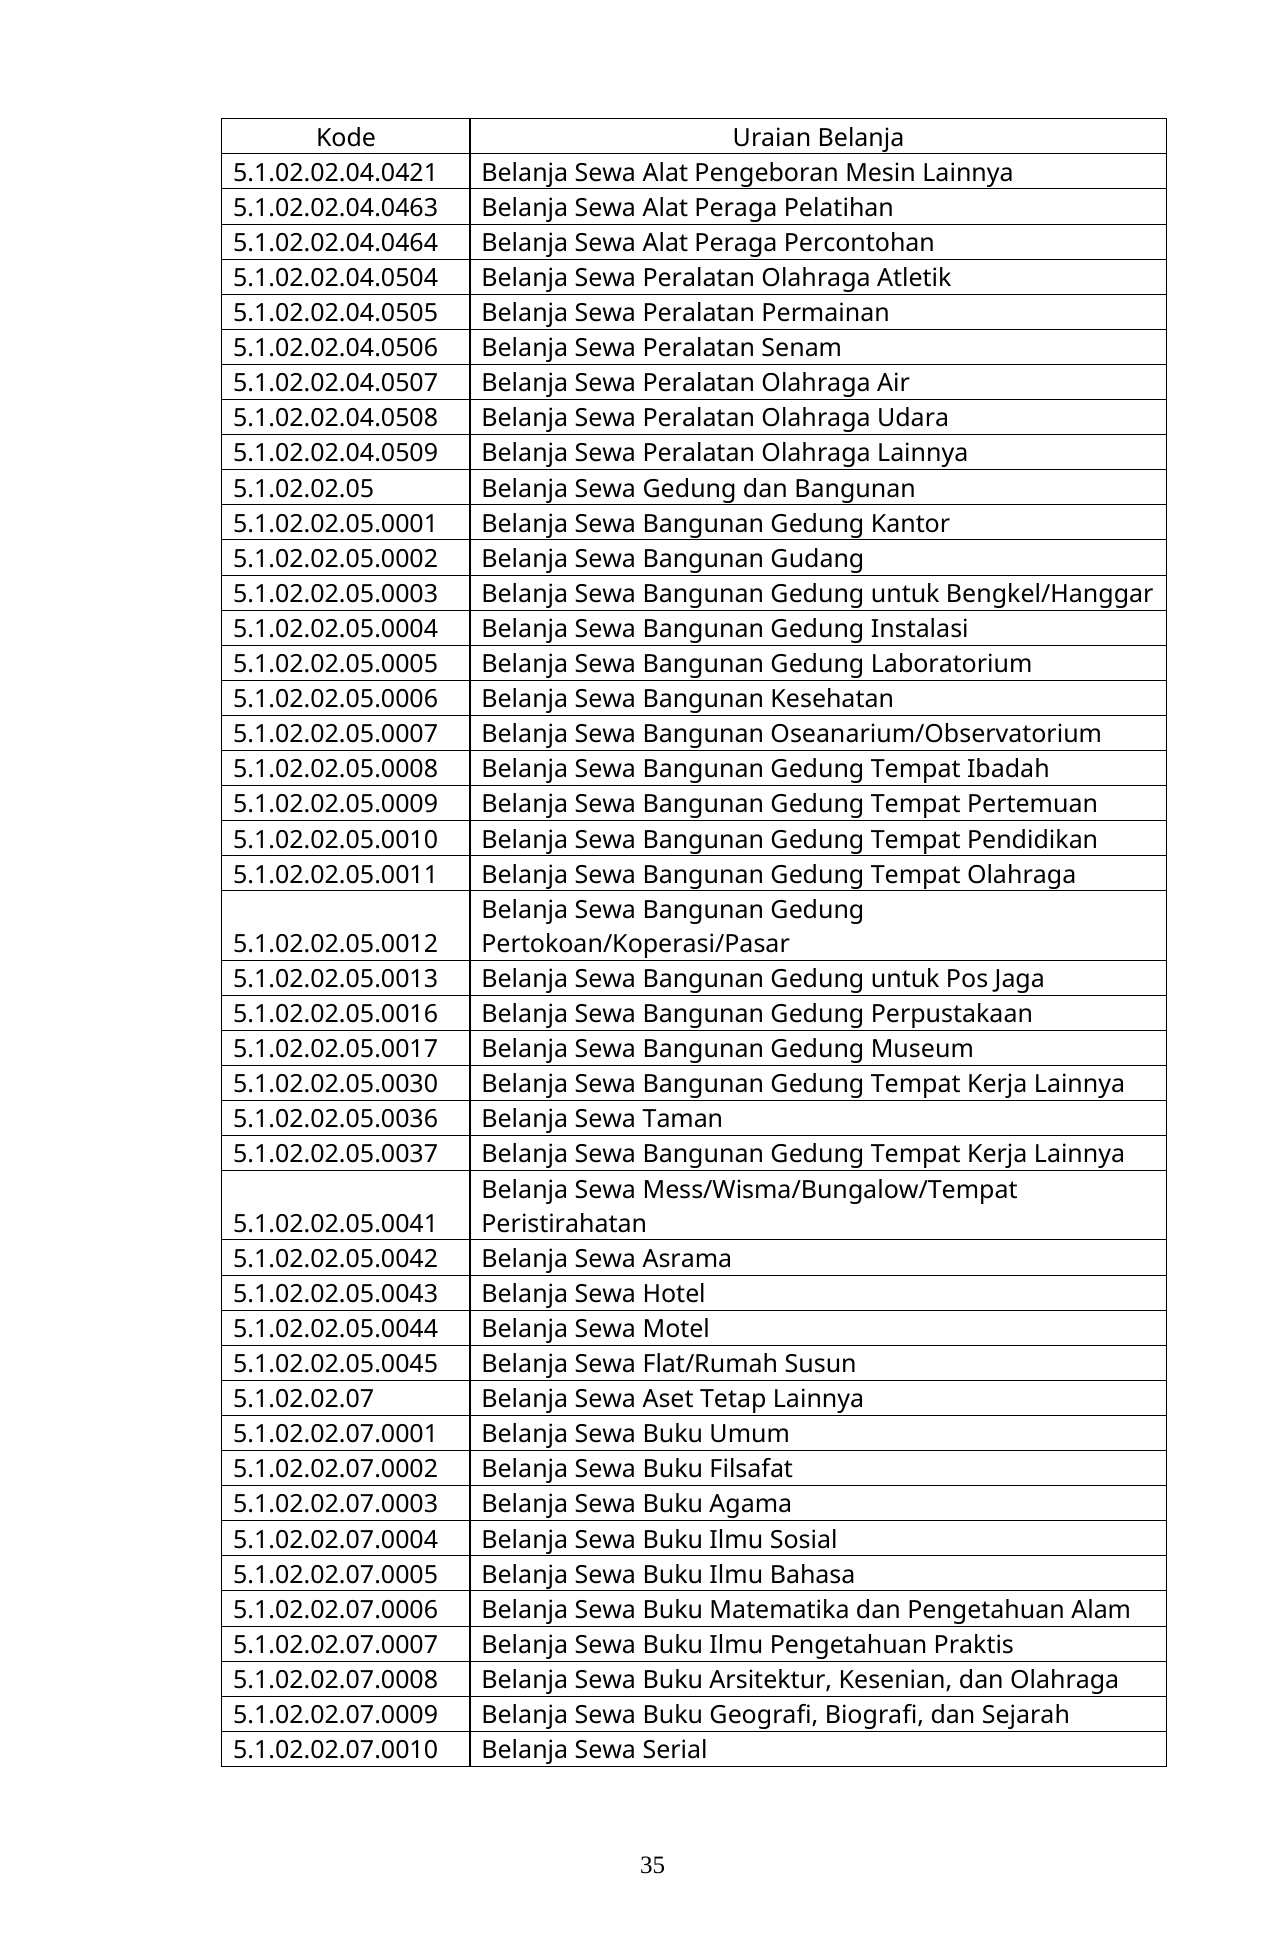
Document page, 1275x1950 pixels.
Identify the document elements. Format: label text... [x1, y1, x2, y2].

table_cell Belanja Sewa Peralatan Olahraga Udara [471, 400, 1166, 434]
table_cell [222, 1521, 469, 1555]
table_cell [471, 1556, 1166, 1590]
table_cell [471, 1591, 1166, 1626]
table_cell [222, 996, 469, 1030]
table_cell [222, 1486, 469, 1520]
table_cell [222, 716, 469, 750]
table_cell 5.1.02.02.04.0464 [222, 225, 469, 258]
table_cell 5.1.02.02.04.0508 [222, 400, 469, 434]
table_cell Belanja Sewa Peralatan Olahraga Lainnya [471, 435, 1166, 469]
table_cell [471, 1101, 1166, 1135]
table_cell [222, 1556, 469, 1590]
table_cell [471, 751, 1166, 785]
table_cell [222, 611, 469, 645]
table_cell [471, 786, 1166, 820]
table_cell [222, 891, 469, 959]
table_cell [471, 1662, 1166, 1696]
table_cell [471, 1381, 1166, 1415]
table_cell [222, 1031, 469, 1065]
table_cell Belanja Sewa Alat Peraga Pelatihan [471, 189, 1166, 223]
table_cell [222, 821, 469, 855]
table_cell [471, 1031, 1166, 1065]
table_cell 5.1.02.02.04.0507 [222, 365, 469, 399]
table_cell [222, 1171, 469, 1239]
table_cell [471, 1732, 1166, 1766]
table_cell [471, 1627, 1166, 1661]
table_cell Belanja Sewa Alat Peraga Percontohan [471, 225, 1166, 258]
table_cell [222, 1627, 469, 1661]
table_cell 5.1.02.02.04.0505 [222, 295, 469, 329]
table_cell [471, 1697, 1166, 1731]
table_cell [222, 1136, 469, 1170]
table_cell 5.1.02.02.04.0506 [222, 330, 469, 364]
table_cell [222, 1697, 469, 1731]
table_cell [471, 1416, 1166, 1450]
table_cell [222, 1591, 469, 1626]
table_header Kode [222, 119, 469, 153]
table_cell Belanja Sewa Bangunan Gudang [471, 540, 1166, 574]
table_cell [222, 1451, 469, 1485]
table_cell Belanja Sewa Peralatan Permainan [471, 295, 1166, 329]
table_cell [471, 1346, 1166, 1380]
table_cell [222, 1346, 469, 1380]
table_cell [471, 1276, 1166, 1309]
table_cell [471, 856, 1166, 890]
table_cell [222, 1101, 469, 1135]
table_cell Belanja Sewa Bangunan Gedung Kantor [471, 505, 1166, 539]
table_cell 5.1.02.02.04.0463 [222, 189, 469, 223]
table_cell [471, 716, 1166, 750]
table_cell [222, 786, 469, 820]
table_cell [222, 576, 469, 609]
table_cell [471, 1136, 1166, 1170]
table_cell 5.1.02.02.05.0001 [222, 505, 469, 539]
table_header Uraian Belanja [471, 119, 1166, 153]
table_cell Belanja Sewa Alat Pengeboran Mesin Lainnya [471, 154, 1166, 188]
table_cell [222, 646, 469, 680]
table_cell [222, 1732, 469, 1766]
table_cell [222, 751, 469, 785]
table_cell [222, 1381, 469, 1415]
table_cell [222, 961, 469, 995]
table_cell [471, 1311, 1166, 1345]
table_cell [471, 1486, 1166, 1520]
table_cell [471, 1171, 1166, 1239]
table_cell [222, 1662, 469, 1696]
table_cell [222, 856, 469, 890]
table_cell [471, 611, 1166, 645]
table_cell Belanja Sewa Gedung dan Bangunan [471, 470, 1166, 504]
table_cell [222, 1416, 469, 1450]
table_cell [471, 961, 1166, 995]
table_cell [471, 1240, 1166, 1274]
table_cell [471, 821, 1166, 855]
table_cell Belanja Sewa Peralatan Olahraga Atletik [471, 260, 1166, 294]
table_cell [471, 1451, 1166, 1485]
table_cell 5.1.02.02.04.0504 [222, 260, 469, 294]
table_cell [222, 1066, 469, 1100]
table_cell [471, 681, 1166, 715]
table_cell Belanja Sewa Peralatan Senam [471, 330, 1166, 364]
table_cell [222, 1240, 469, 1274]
table_cell 5.1.02.02.05.0002 [222, 540, 469, 574]
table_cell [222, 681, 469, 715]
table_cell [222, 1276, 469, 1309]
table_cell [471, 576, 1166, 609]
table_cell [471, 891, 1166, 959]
table_cell Belanja Sewa Peralatan Olahraga Air [471, 365, 1166, 399]
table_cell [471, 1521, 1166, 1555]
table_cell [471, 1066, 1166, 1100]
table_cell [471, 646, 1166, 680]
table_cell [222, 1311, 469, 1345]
table_cell 5.1.02.02.04.0509 [222, 435, 469, 469]
table_cell 5.1.02.02.05 [222, 470, 469, 504]
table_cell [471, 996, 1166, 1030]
table_cell 5.1.02.02.04.0421 [222, 154, 469, 188]
